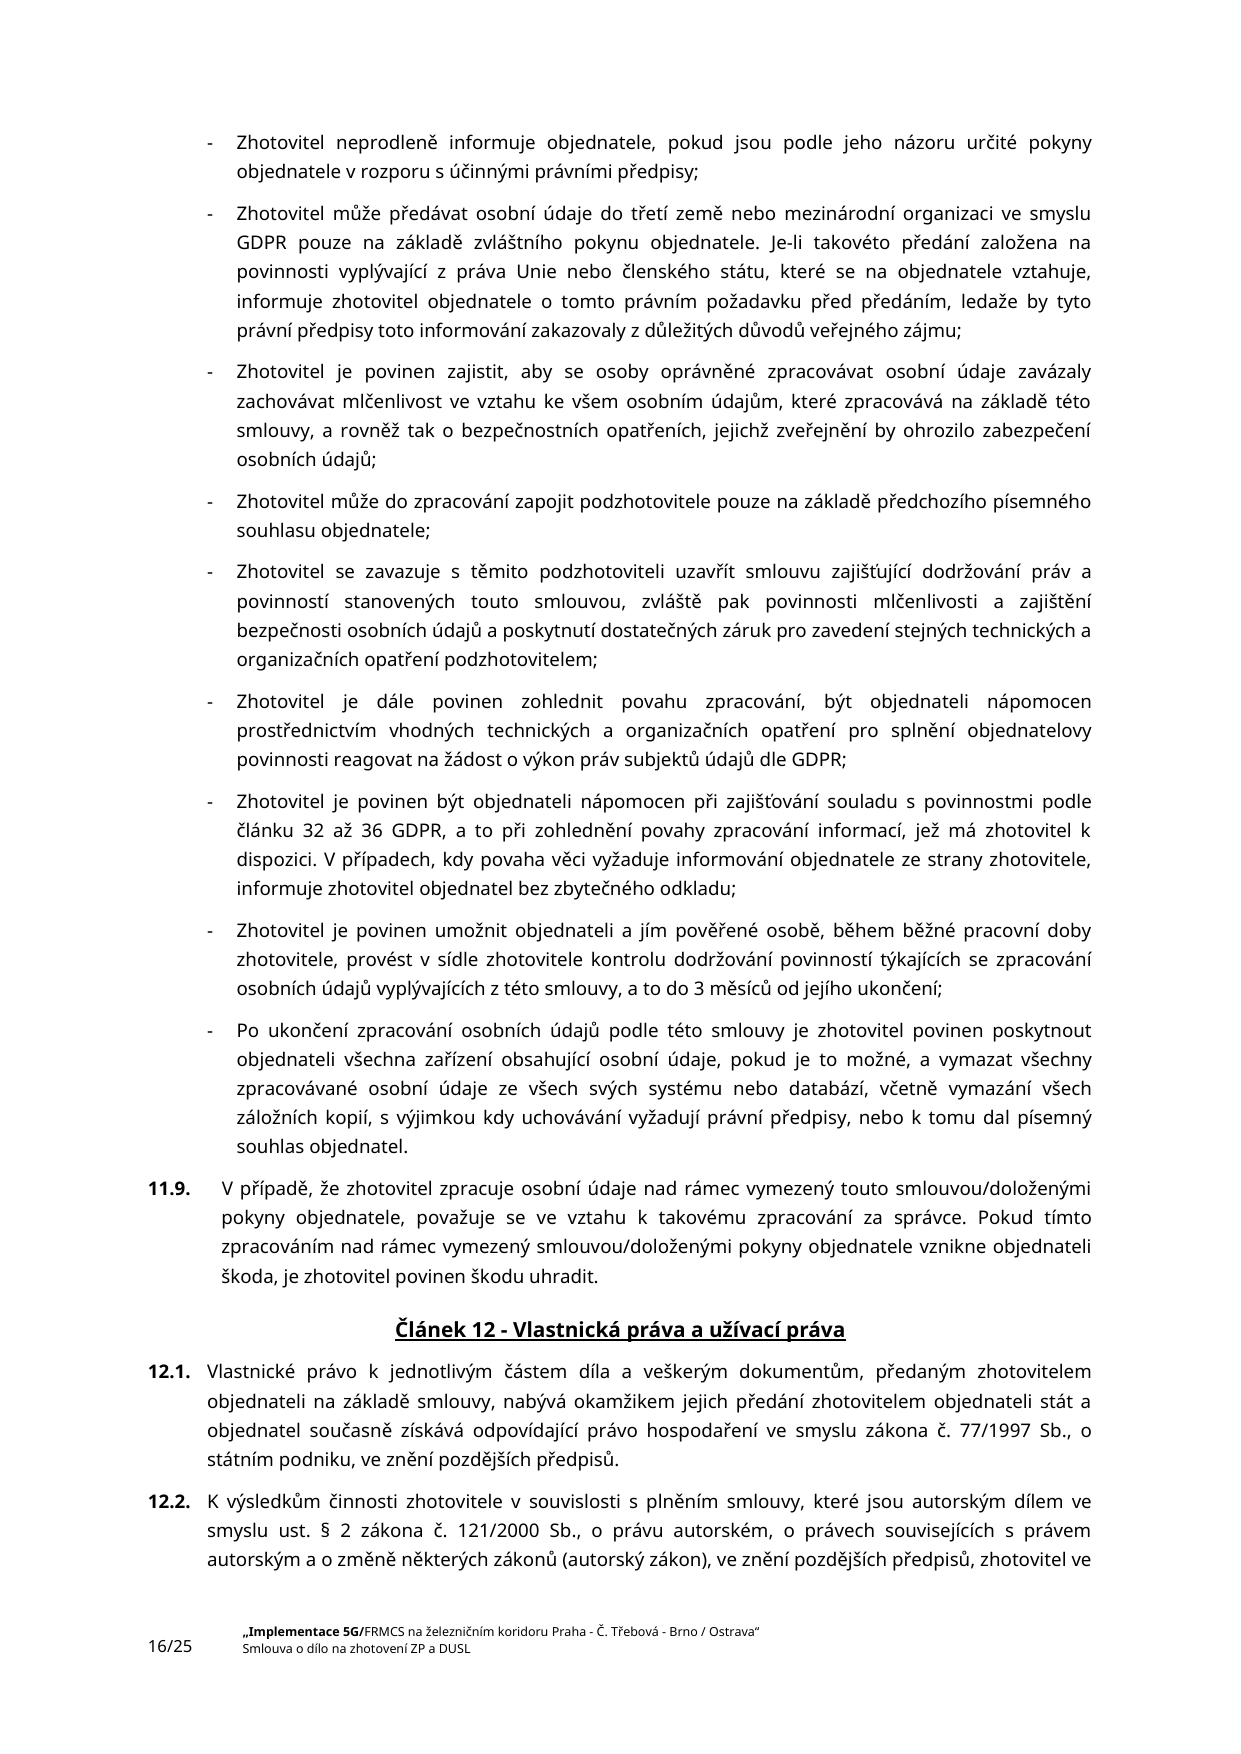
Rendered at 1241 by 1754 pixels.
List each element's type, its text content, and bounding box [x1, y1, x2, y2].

text - Zhotovitel je povinen být objednateli nápomocen při zajišťování souladu s povinnostmi podle článku 32 až 36 GDPR, a to při zohlednění povahy zpracování informací, jež má zhotovitel k dispozici. V případech, kdy povaha věci vyžaduje informování objednatele ze strany zhotovitele, informuje zhotovitel objednatel bez zbytečného odkladu; [207, 785, 1092, 901]
text - Zhotovitel může předávat osobní údaje do třetí země nebo mezinárodní organizaci ve smyslu GDPR pouze na základě zvláštního pokynu objednatele. Je-li takovéto předání založena na povinnosti vyplývající z práva Unie nebo členského státu, které se na objednatele vztahuje, informuje zhotovitel objednatele o tomto právním požadavku před předáním, ledaže by tyto právní předpisy toto informování zakazovaly z důležitých důvodů veřejného zájmu; [207, 197, 1092, 343]
text - Zhotovitel je dále povinen zohlednit povahu zpracování, být objednateli nápomocen prostřednictvím vhodných technických a organizačních opatření pro splnění objednatelovy povinnosti reagovat na žádost o výkon práv subjektů údajů dle GDPR; [207, 685, 1092, 772]
text - Zhotovitel je povinen umožnit objednateli a jím pověřené osobě, během běžné pracovní doby zhotovitele, provést v sídle zhotovitele kontrolu dodržování povinností týkajících se zpracování osobních údajů vyplývajících z této smlouvy, a to do 3 měsíců od jejího ukončení; [207, 914, 1092, 1001]
text 12.1. Vlastnické právo k jednotlivým částem díla a veškerým dokumentům, předaným zhotovitelem objednateli na základě smlouvy, nabývá okamžikem jejich předání zhotovitelem objednateli stát a objednatel současně získává odpovídající právo hospodaření ve smyslu zákona č. 77/1997 Sb., o státním podniku, ve znění pozdějších předpisů. [148, 1356, 1092, 1472]
text - Zhotovitel je povinen zajistit, aby se osoby oprávněné zpracovávat osobní údaje zavázaly zachovávat mlčenlivost ve vztahu ke všem osobním údajům, které zpracovává na základě této smlouvy, a rovněž tak o bezpečnostních opatřeních, jejichž zveřejnění by ohrozilo zabezpečení osobních údajů; [207, 356, 1092, 472]
text - Zhotovitel může do zpracování zapojit podzhotovitele pouze na základě předchozího písemného souhlasu objednatele; [207, 485, 1092, 543]
subtitle Článek 12 - Vlastnická práva a užívací práva [148, 1314, 1092, 1343]
text 11.9. V případě, že zhotovitel zpracuje osobní údaje nad rámec vymezený touto smlouvou/doloženými pokyny objednatele, považuje se ve vztahu k takovému zpracování za správce. Pokud tímto zpracováním nad rámec vymezený smlouvou/doloženými pokyny objednatele vznikne objednateli škoda, je zhotovitel povinen škodu uhradit. [148, 1172, 1092, 1289]
text - Zhotovitel neprodleně informuje objednatele, pokud jsou podle jeho názoru určité pokyny objednatele v rozporu s účinnými právními předpisy; [207, 126, 1092, 185]
text - Zhotovitel se zavazuje s těmito podzhotoviteli uzavřít smlouvu zajišťující dodržování práv a povinností stanovených touto smlouvou, zvláště pak povinnosti mlčenlivosti a zajištění bezpečnosti osobních údajů a poskytnutí dostatečných záruk pro zavedení stejných technických a organizačních opatření podzhotovitelem; [207, 556, 1092, 672]
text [148, 1485, 1092, 1572]
text - Po ukončení zpracování osobních údajů podle této smlouvy je zhotovitel povinen poskytnout objednateli všechna zařízení obsahující osobní údaje, pokud je to možné, a vymazat všechny zpracovávané osobní údaje ze všech svých systému nebo databází, včetně vymazání všech záložních kopií, s výjimkou kdy uchovávání vyžadují právní předpisy, nebo k tomu dal písemný souhlas objednatel. [207, 1014, 1092, 1160]
